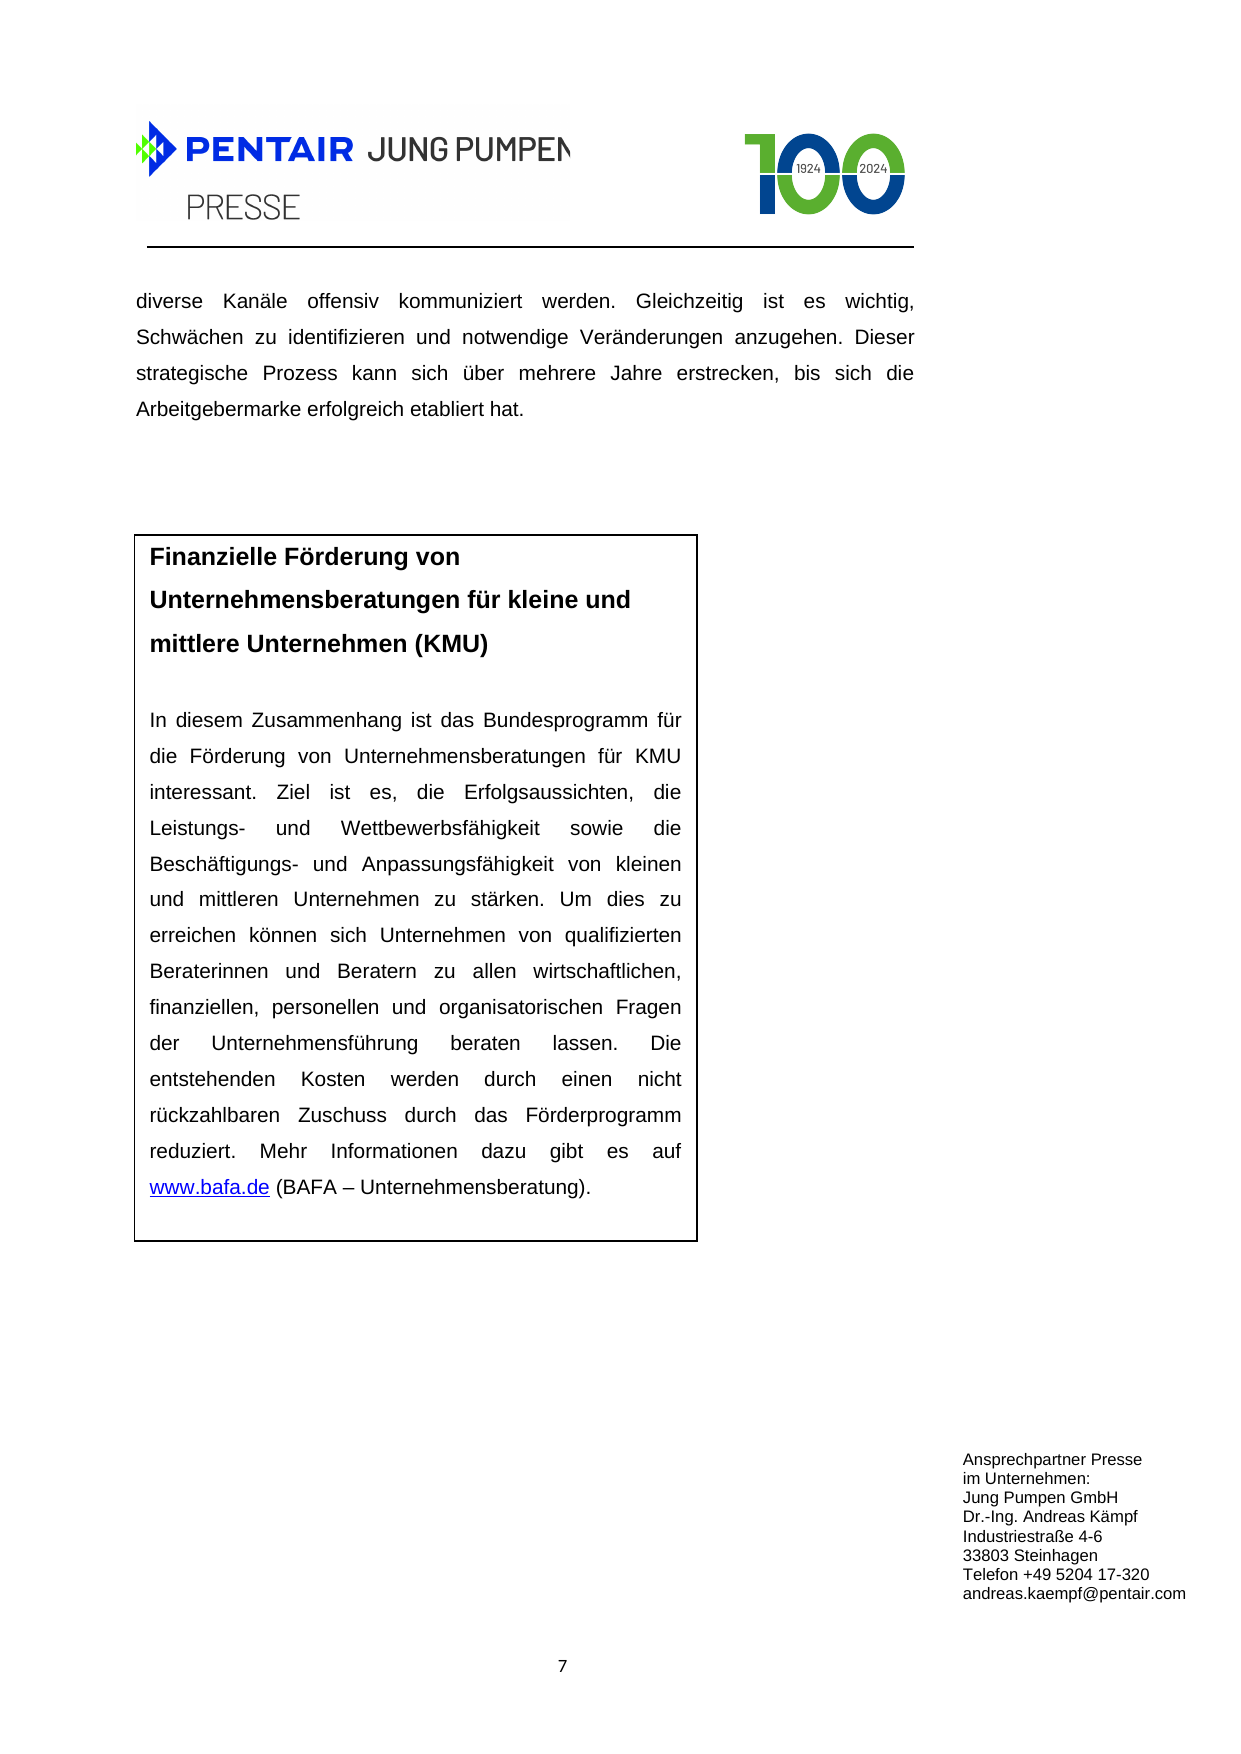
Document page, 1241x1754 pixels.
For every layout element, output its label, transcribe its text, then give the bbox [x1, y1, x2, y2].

picture [136, 104, 570, 221]
picture [730, 123, 920, 233]
